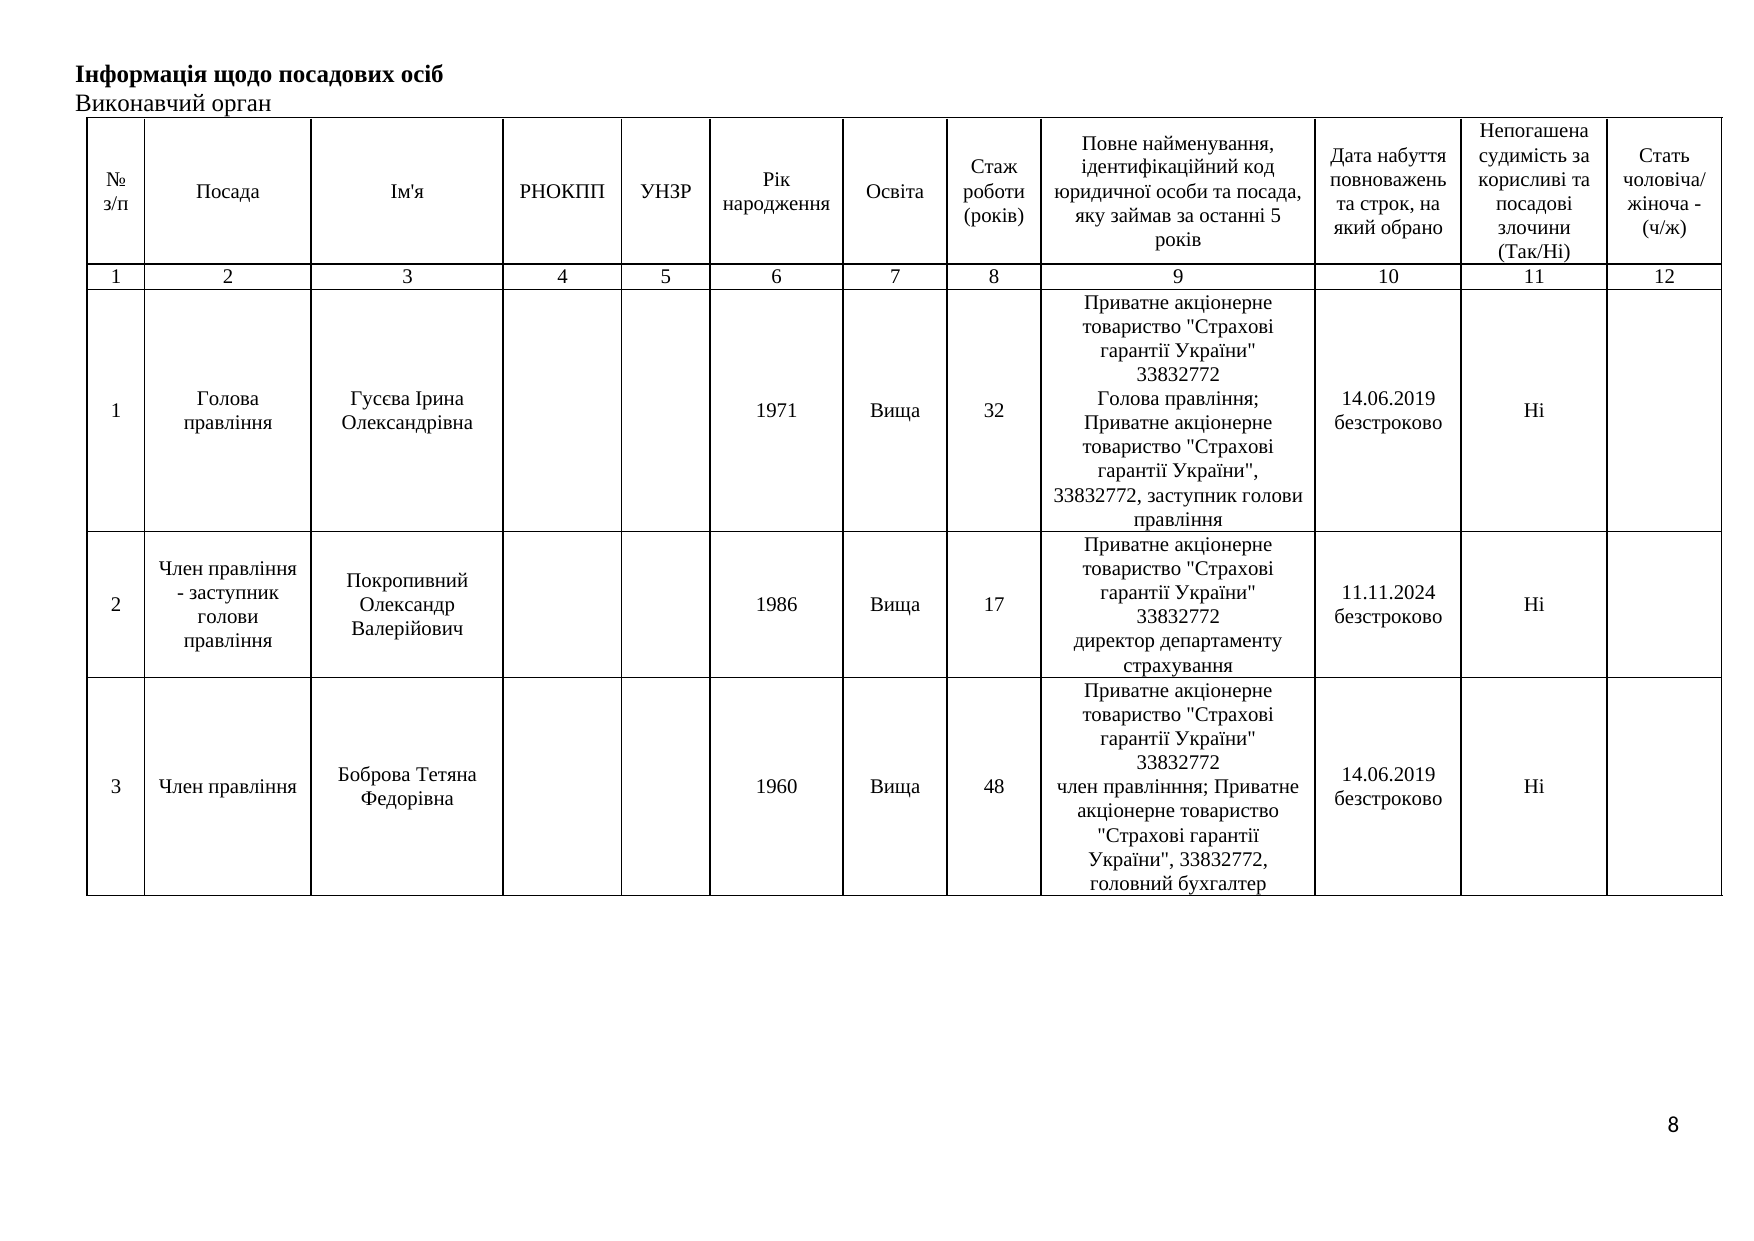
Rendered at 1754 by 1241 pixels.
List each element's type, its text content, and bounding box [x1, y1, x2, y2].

table_cell [622, 678, 709, 895]
table_cell Ні [1462, 532, 1606, 677]
table_cell 17 [948, 532, 1040, 677]
table_cell 11 [1462, 265, 1606, 288]
table_cell 3 [312, 265, 502, 288]
table_cell 14.06.2019 безстроково [1316, 290, 1460, 531]
table_header Непогашена судимість за корисливі та посадові злочини (Так/Ні) [1462, 118, 1607, 263]
table_cell 3 [88, 678, 144, 895]
table_header Освіта [844, 118, 947, 263]
table_cell Ні [1462, 290, 1606, 531]
table_cell 1986 [711, 532, 842, 677]
table_cell 5 [622, 265, 709, 288]
table_cell 32 [948, 290, 1040, 531]
table_cell 11.11.2024 безстроково [1316, 532, 1460, 677]
table_cell 1960 [711, 678, 842, 895]
table_cell 14.06.2019 безстроково [1316, 678, 1460, 895]
table_cell [1608, 678, 1721, 895]
table_cell 6 [711, 265, 842, 288]
table_cell Ні [1462, 678, 1606, 895]
table_cell 48 [948, 678, 1040, 895]
table_cell Приватне акцiонерне товариство "Страховi гарантiї України" 33832772 директор департаменту страхування [1042, 532, 1314, 677]
table_cell [622, 290, 709, 531]
table_header Рік народження [711, 118, 843, 263]
table_header Посада [145, 118, 311, 263]
table_cell Вища [844, 532, 946, 677]
table_cell Покропивний Олександр Валерiйович [312, 532, 502, 677]
table_cell 9 [1042, 265, 1314, 288]
table_cell 1 [88, 265, 144, 288]
table_cell [622, 532, 709, 677]
table_cell Гусєва Iрина Олександрiвна [312, 290, 502, 531]
table_cell [504, 532, 621, 677]
table_header Повне найменування, ідентифікаційний код юридичної особи та посада, яку займав за останні 5 років [1042, 118, 1315, 263]
table_cell Член правлiння - заступник голови правлiння [145, 532, 310, 677]
table_cell Боброва Тетяна Федорiвна [312, 678, 502, 895]
table_header № з/п [88, 118, 144, 263]
table_cell Вища [844, 290, 946, 531]
text Виконавчий орган [75, 88, 1679, 117]
table_cell Голова правлiння [145, 290, 310, 531]
table_header УНЗР [622, 118, 710, 263]
table_cell Вища [844, 678, 946, 895]
table_cell [504, 290, 621, 531]
table_cell 2 [88, 532, 144, 677]
table_cell Приватне акцiонерне товариство "Страховi гарантiї України" 33832772 Голова правлiння; Приватне акцiонерне товариство "Страховi гарантiї України", 33832772, заступник голови правлiння [1042, 290, 1314, 531]
table_cell [1608, 532, 1721, 677]
table_cell 4 [504, 265, 621, 288]
table_header Ім'я [312, 118, 503, 263]
table_header Дата набуття повноважень та строк, на який обрано [1316, 118, 1461, 263]
table_cell 10 [1316, 265, 1460, 288]
table_cell Приватне акцiонерне товариство "Страховi гарантiї України" 33832772 член правлiнння; Приватне акцiонерне товариство "Страховi гарантiї України", 33832772, головний бухгалтер [1042, 678, 1314, 895]
table_cell 8 [948, 265, 1040, 288]
table_cell 7 [844, 265, 946, 288]
table_header Стать чоловіча/ жіноча - (ч/ж) [1608, 118, 1721, 263]
table_header Стаж роботи (років) [948, 118, 1041, 263]
table_header РНОКПП [504, 118, 621, 263]
table_cell Член правлiння [145, 678, 310, 895]
table_cell [1608, 290, 1721, 531]
table_cell 1 [88, 290, 144, 531]
text Інформація щодо посадових осіб [75, 59, 1679, 88]
table_cell 12 [1608, 265, 1721, 288]
table_cell 2 [145, 265, 310, 288]
table_cell 1971 [711, 290, 842, 531]
table_cell [504, 678, 621, 895]
